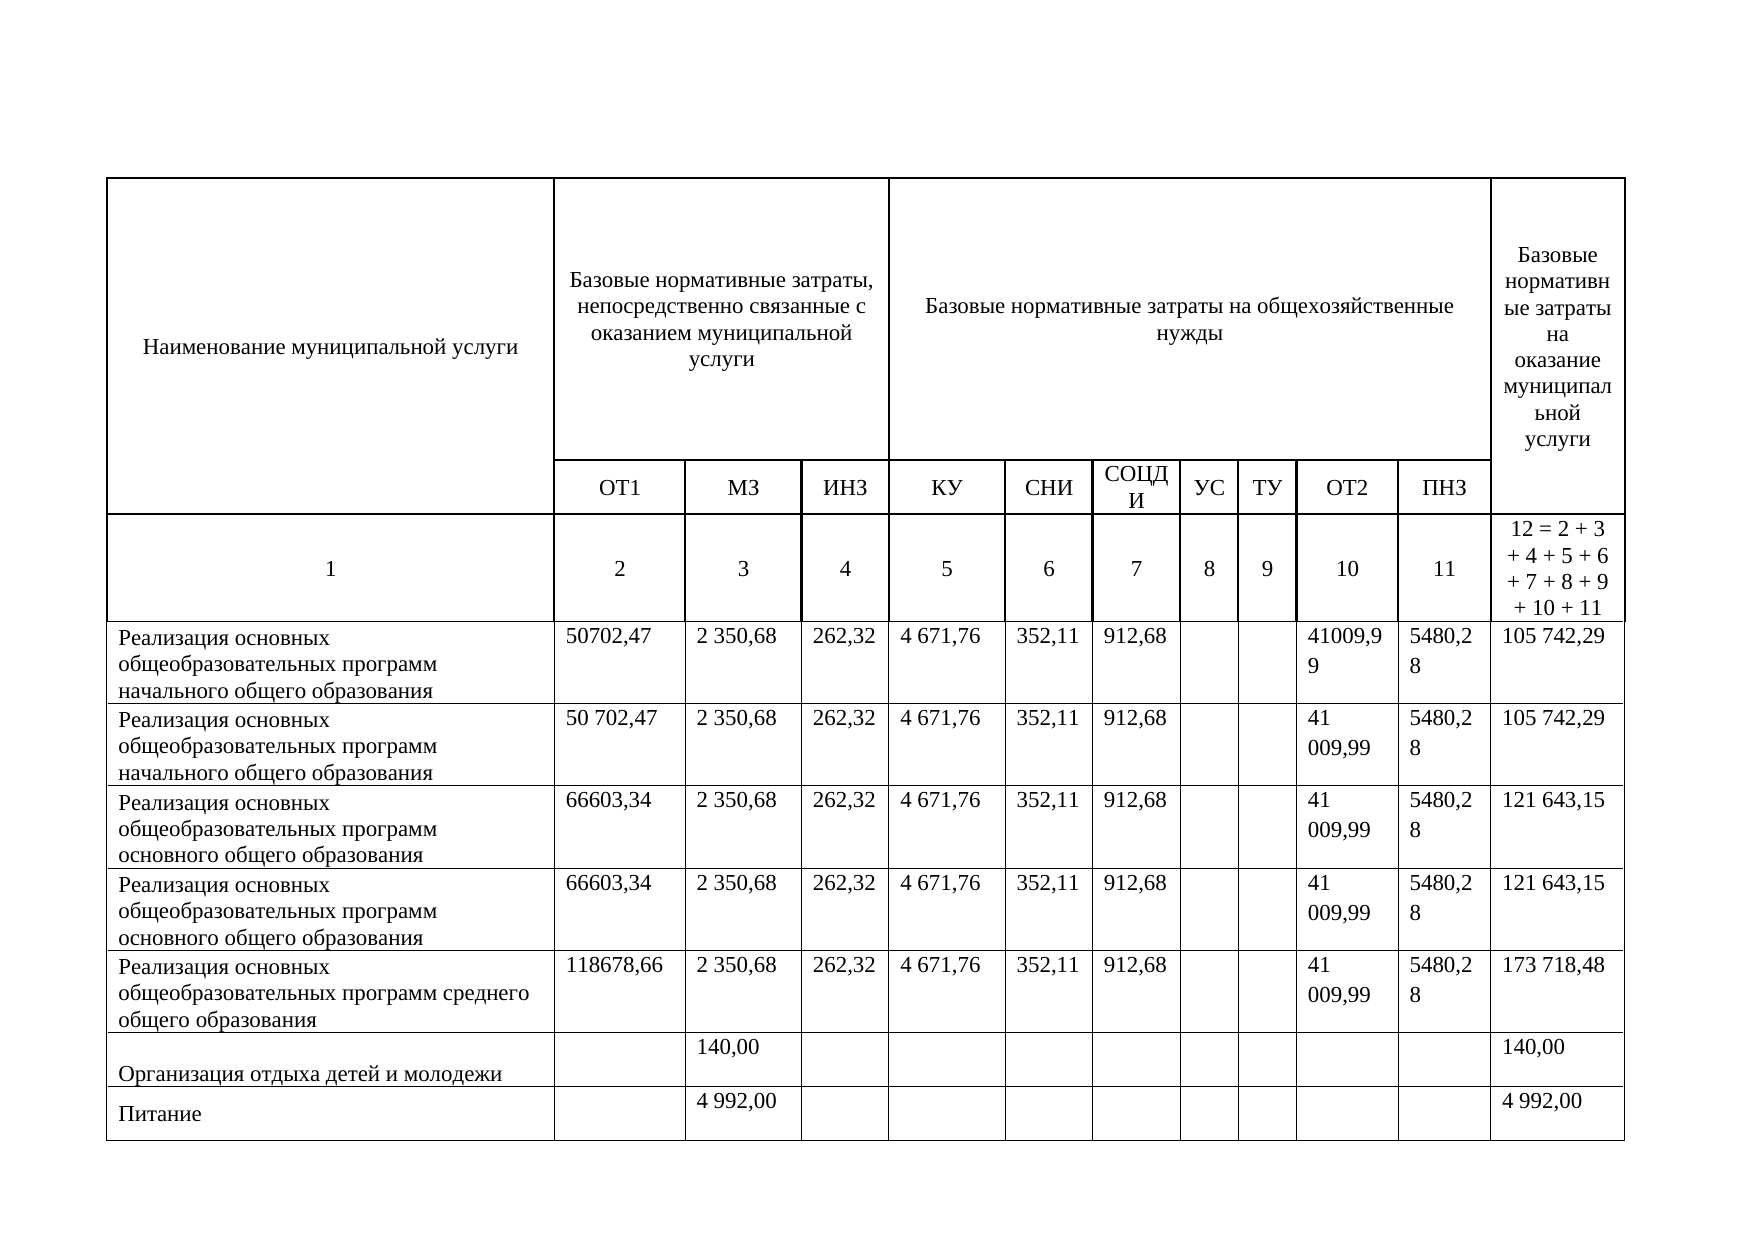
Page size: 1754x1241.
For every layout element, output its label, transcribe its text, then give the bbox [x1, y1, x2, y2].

table_cell 262,32 [802, 786, 888, 868]
table_cell [1093, 1087, 1180, 1140]
table_cell [1297, 1033, 1398, 1086]
table_cell 912,68 [1093, 622, 1180, 703]
table_cell Организация отдыха детей и молодежи [107, 1032, 554, 1086]
table_cell 5480,28 [1399, 622, 1490, 703]
table_cell 6 [1006, 515, 1091, 621]
table_cell [1181, 1087, 1238, 1140]
table_cell [1181, 704, 1238, 785]
table_cell 912,68 [1093, 869, 1180, 950]
table_cell 41 009,99 [1297, 786, 1398, 868]
table_cell ТУ [1239, 461, 1295, 513]
table_cell 262,32 [802, 622, 888, 703]
table_cell ОТ1 [555, 461, 684, 513]
table_cell 352,11 [1006, 869, 1092, 950]
table_cell 912,68 [1093, 951, 1180, 1032]
table_cell 41009,99 [1297, 622, 1398, 703]
table_cell 66603,34 [555, 869, 685, 950]
table_cell [1297, 1087, 1398, 1140]
table_cell 352,11 [1006, 786, 1092, 868]
table_cell 2 350,68 [686, 622, 801, 703]
table_cell ОТ2 [1298, 461, 1397, 513]
table_cell 66603,34 [555, 786, 685, 868]
table_cell 12 = 2 + 3 + 4 + 5 + 6 + 7 + 8 + 9 + 10 + 11 [1492, 515, 1624, 621]
table_cell [802, 1087, 888, 1140]
table_cell 140,00 [1491, 1032, 1624, 1086]
table_cell [1399, 1087, 1490, 1140]
table_cell 2 350,68 [686, 869, 801, 950]
table_cell [1239, 1087, 1296, 1140]
table_cell 4 671,76 [889, 704, 1005, 785]
table_cell 118678,66 [555, 951, 685, 1032]
table_cell 4 992,00 [1491, 1086, 1624, 1140]
table_cell 140,00 [686, 1033, 801, 1086]
table_cell 5480,28 [1399, 951, 1490, 1032]
table_cell 50 702,47 [555, 704, 685, 785]
table_cell [1399, 1033, 1490, 1086]
table_cell [555, 1033, 685, 1086]
table_cell 121 643,15 [1491, 868, 1624, 950]
table_cell 4 671,76 [889, 951, 1005, 1032]
table_cell Реализация основных общеобразовательных программ основного общего образования [107, 868, 554, 950]
table_cell 7 [1094, 515, 1179, 621]
table_cell 5480,28 [1399, 704, 1490, 785]
table_cell [1239, 1033, 1296, 1086]
table_header Наименование муниципальной услуги [108, 179, 553, 513]
table_cell УС [1181, 461, 1237, 513]
table_cell 41 009,99 [1297, 951, 1398, 1032]
table_cell 2 350,68 [686, 704, 801, 785]
table_cell [1239, 869, 1296, 950]
table_header Базовые нормативные затраты на общехозяйственные нужды [890, 179, 1490, 458]
table_cell [1181, 622, 1238, 703]
table_cell 4 671,76 [889, 869, 1005, 950]
table_cell 121 643,15 [1491, 785, 1624, 868]
table_cell 352,11 [1006, 622, 1092, 703]
table_cell Реализация основных общеобразовательных программ среднего общего образования [107, 950, 554, 1032]
table_cell ПНЗ [1399, 461, 1490, 513]
table_cell 2 350,68 [686, 951, 801, 1032]
table_cell 11 [1399, 515, 1490, 621]
table_cell СОЦДИ [1094, 461, 1179, 513]
table_cell 10 [1298, 515, 1397, 621]
table_cell Реализация основных общеобразовательных программ начального общего образования [107, 622, 554, 703]
table_cell [889, 1087, 1005, 1140]
table_cell 8 [1181, 515, 1237, 621]
table_cell [1181, 869, 1238, 950]
table_cell [1239, 951, 1296, 1032]
table_header Базовые нормативные затраты, непосредственно связанные с оказанием муниципальной услуги [555, 179, 888, 458]
table_cell [555, 1087, 685, 1140]
table_cell 9 [1239, 515, 1295, 621]
table_cell 912,68 [1093, 786, 1180, 868]
table_cell [1239, 786, 1296, 868]
table_cell [1181, 786, 1238, 868]
table_cell КУ [890, 461, 1004, 513]
table_cell 2 [555, 515, 684, 621]
table_cell 5 [890, 515, 1004, 621]
table_cell [889, 1033, 1005, 1086]
table_cell 41 009,99 [1297, 869, 1398, 950]
table_cell 105 742,29 [1491, 703, 1624, 785]
table_cell [1239, 704, 1296, 785]
table_cell 1 [108, 515, 553, 621]
table_cell [1181, 1033, 1238, 1086]
table_cell 2 350,68 [686, 786, 801, 868]
table_cell [1006, 1087, 1092, 1140]
table_cell 352,11 [1006, 704, 1092, 785]
table_cell 3 [686, 515, 800, 621]
table_cell 50702,47 [555, 622, 685, 703]
table_cell ИНЗ [803, 461, 888, 513]
table_cell 5480,28 [1399, 786, 1490, 868]
table_cell 352,11 [1006, 951, 1092, 1032]
table_cell Реализация основных общеобразовательных программ основного общего образования [107, 785, 554, 868]
table_cell 4 671,76 [889, 622, 1005, 703]
table_cell [1093, 1033, 1180, 1086]
table_cell [1006, 1033, 1092, 1086]
table_cell 262,32 [802, 869, 888, 950]
table_cell [1181, 951, 1238, 1032]
table_cell 41 009,99 [1297, 704, 1398, 785]
table_cell МЗ [686, 461, 800, 513]
table_cell Реализация основных общеобразовательных программ начального общего образования [107, 703, 554, 785]
table_cell 4 [803, 515, 888, 621]
table_cell 5480,28 [1399, 869, 1490, 950]
table_cell [802, 1033, 888, 1086]
table_cell 4 992,00 [686, 1087, 801, 1140]
table_cell Питание [107, 1086, 554, 1140]
table_cell 262,32 [802, 951, 888, 1032]
table_cell 262,32 [802, 704, 888, 785]
table_header Базовые нормативные затраты на оказание муниципальной услуги [1492, 179, 1624, 513]
table_cell 4 671,76 [889, 786, 1005, 868]
table_cell [1239, 622, 1296, 703]
table_cell СНИ [1006, 461, 1091, 513]
table_cell 173 718,48 [1491, 950, 1624, 1032]
table_cell 105 742,29 [1491, 621, 1624, 703]
table_cell 912,68 [1093, 704, 1180, 785]
